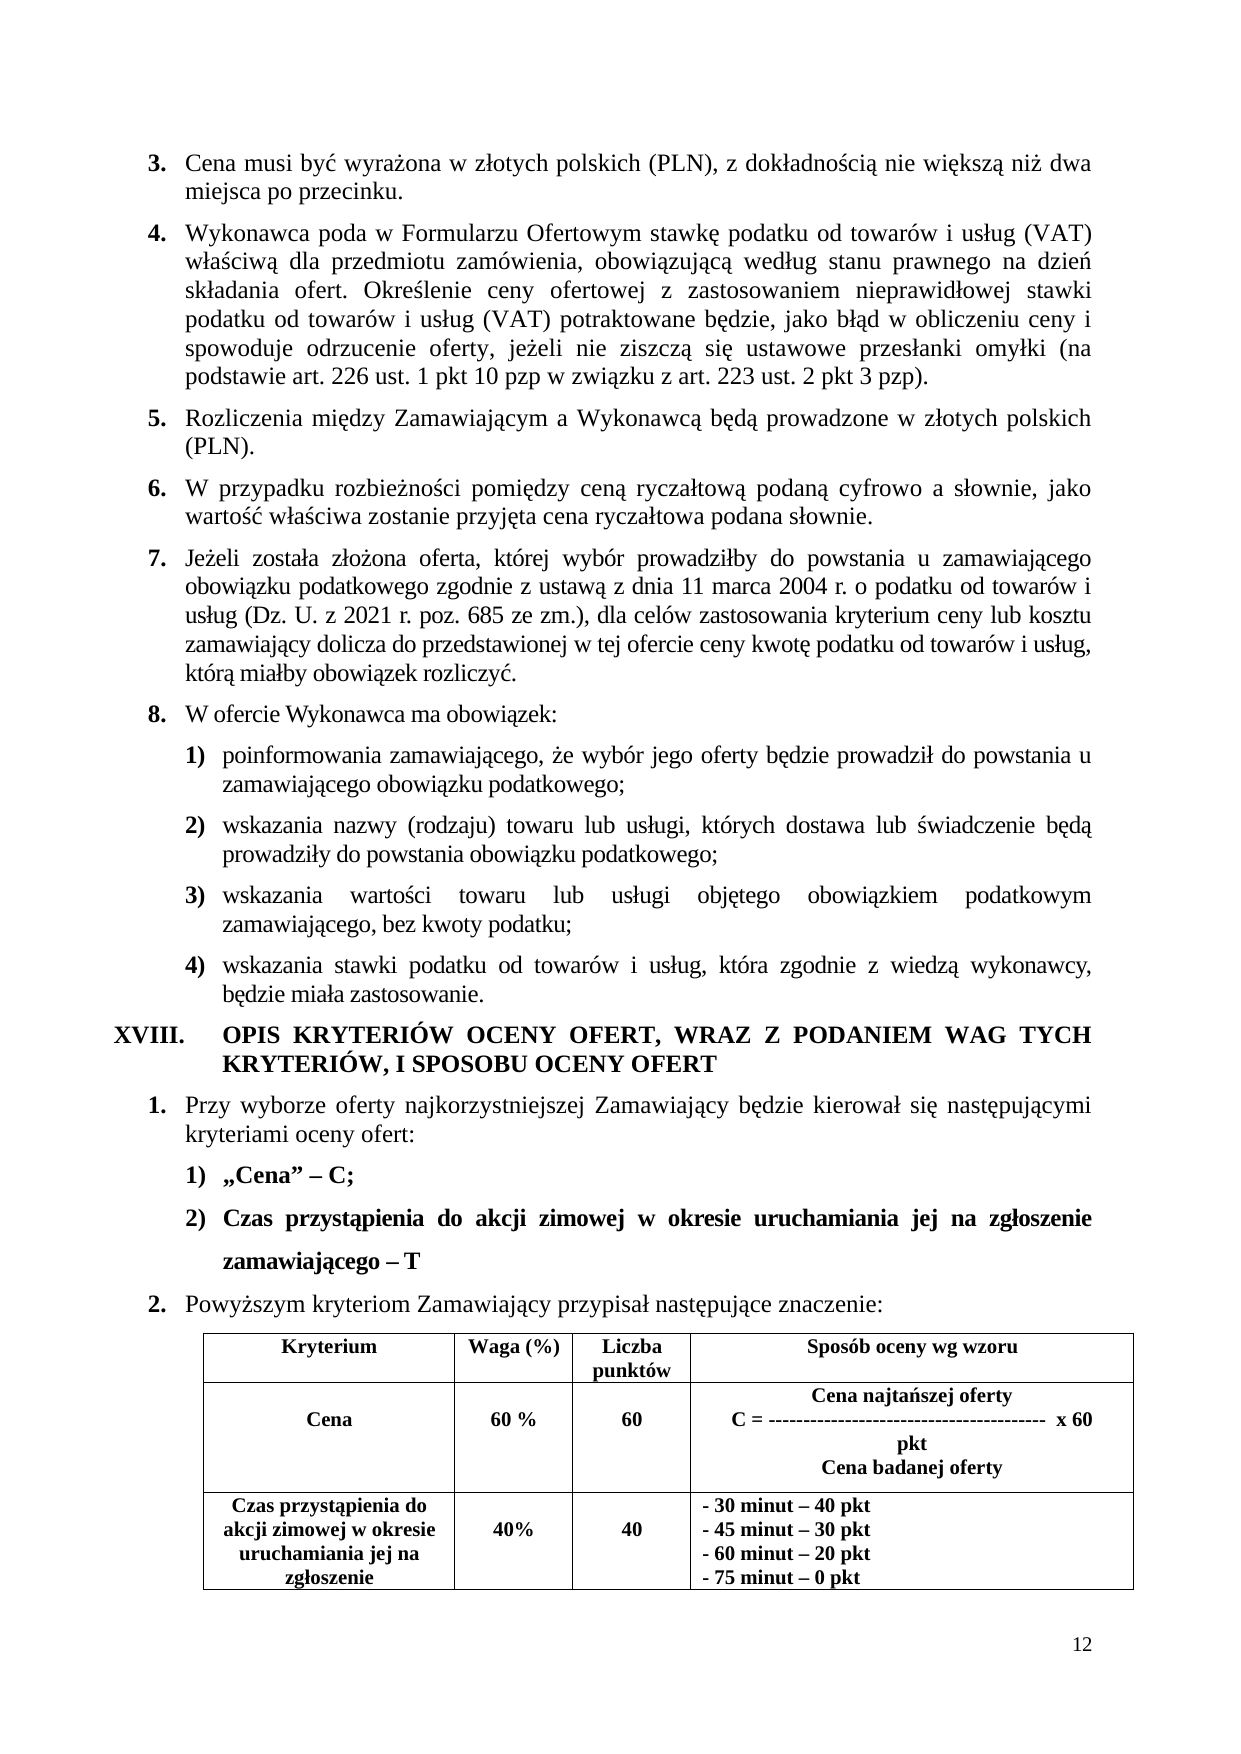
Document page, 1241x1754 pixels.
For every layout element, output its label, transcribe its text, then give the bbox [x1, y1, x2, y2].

list W ofercie Wykonawca ma obowiązek: [148, 699, 1093, 728]
table_header Waga (%) [455, 1334, 572, 1382]
list OPIS KRYTERIÓW OCENY OFERT, WRAZ Z PODANIEM WAG TYCH KRYTERIÓW, I SPOSOBU OCENY OFERT [185, 1020, 1093, 1078]
table_cell 40% [455, 1493, 572, 1589]
list wskazania wartości towaru lub usługi objętego obowiązkiem podatkowym zamawiającego, bez kwoty podatku; [185, 880, 1093, 938]
list poinformowania zamawiającego, że wybór jego oferty będzie prowadził do powstania u zamawiającego obowiązku podatkowego; [185, 740, 1093, 798]
table_cell Cena [204, 1383, 454, 1492]
list wskazania nazwy (rodzaju) towaru lub usługi, których dostawa lub świadczenie będą prowadziły do powstania obowiązku podatkowego; [185, 810, 1093, 868]
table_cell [691, 1493, 1133, 1589]
table_header Kryterium [204, 1334, 454, 1382]
table_cell [691, 1383, 1133, 1492]
list W przypadku rozbieżności pomiędzy ceną ryczałtową podaną cyfrowo a słownie, jako wartość właściwa zostanie przyjęta cena ryczałtowa podana słownie. [148, 473, 1093, 530]
table_cell 60 [573, 1383, 690, 1492]
table_cell 60 % [455, 1383, 572, 1492]
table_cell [204, 1493, 454, 1589]
table_header Sposób oceny wg wzoru [691, 1334, 1133, 1382]
table_header Liczba punktów [573, 1334, 690, 1382]
list Powyższym kryteriom Zamawiający przypisał następujące znaczenie: [148, 1289, 1093, 1318]
list wskazania stawki podatku od towarów i usług, która zgodnie z wiedzą wykonawcy, będzie miała zastosowanie. [185, 950, 1093, 1008]
list „Cena” – C; [185, 1160, 1093, 1189]
table_cell 40 [573, 1493, 690, 1589]
list Wykonawca poda w Formularzu Ofertowym stawkę podatku od towarów i usług (VAT) właściwą dla przedmiotu zamówienia, obowiązującą według stanu prawnego na dzień składania ofert. Określenie ceny ofertowej z zastosowaniem nieprawidłowej stawki podatku od towarów i usług (VAT) potraktowane będzie, jako błąd w obliczeniu ceny i spowoduje odrzucenie oferty, jeżeli nie ziszczą się ustawowe przesłanki omyłki (na podstawie art. 226 ust. 1 pkt 10 pzp w związku z art. 223 ust. 2 pkt 3 pzp). [148, 218, 1093, 390]
list Rozliczenia między Zamawiającym a Wykonawcą będą prowadzone w złotych polskich (PLN). [148, 403, 1093, 460]
list Przy wyborze oferty najkorzystniejszej Zamawiający będzie kierował się następującymi kryteriami oceny ofert: [148, 1090, 1093, 1148]
list Czas przystąpienia do akcji zimowej w okresie uruchamiania jej na zgłoszenie zamawiającego – T [185, 1203, 1093, 1275]
list Jeżeli została złożona oferta, której wybór prowadziłby do powstania u zamawiającego obowiązku podatkowego zgodnie z ustawą z dnia 11 marca 2004 r. o podatku od towarów i usług (Dz. U. z 2021 r. poz. 685 ze zm.), dla celów zastosowania kryterium ceny lub kosztu zamawiający dolicza do przedstawionej w tej ofercie ceny kwotę podatku od towarów i usług, którą miałby obowiązek rozliczyć. [148, 543, 1093, 686]
list Cena musi być wyrażona w złotych polskich (PLN), z dokładnością nie większą niż dwa miejsca po przecinku. [148, 148, 1093, 205]
